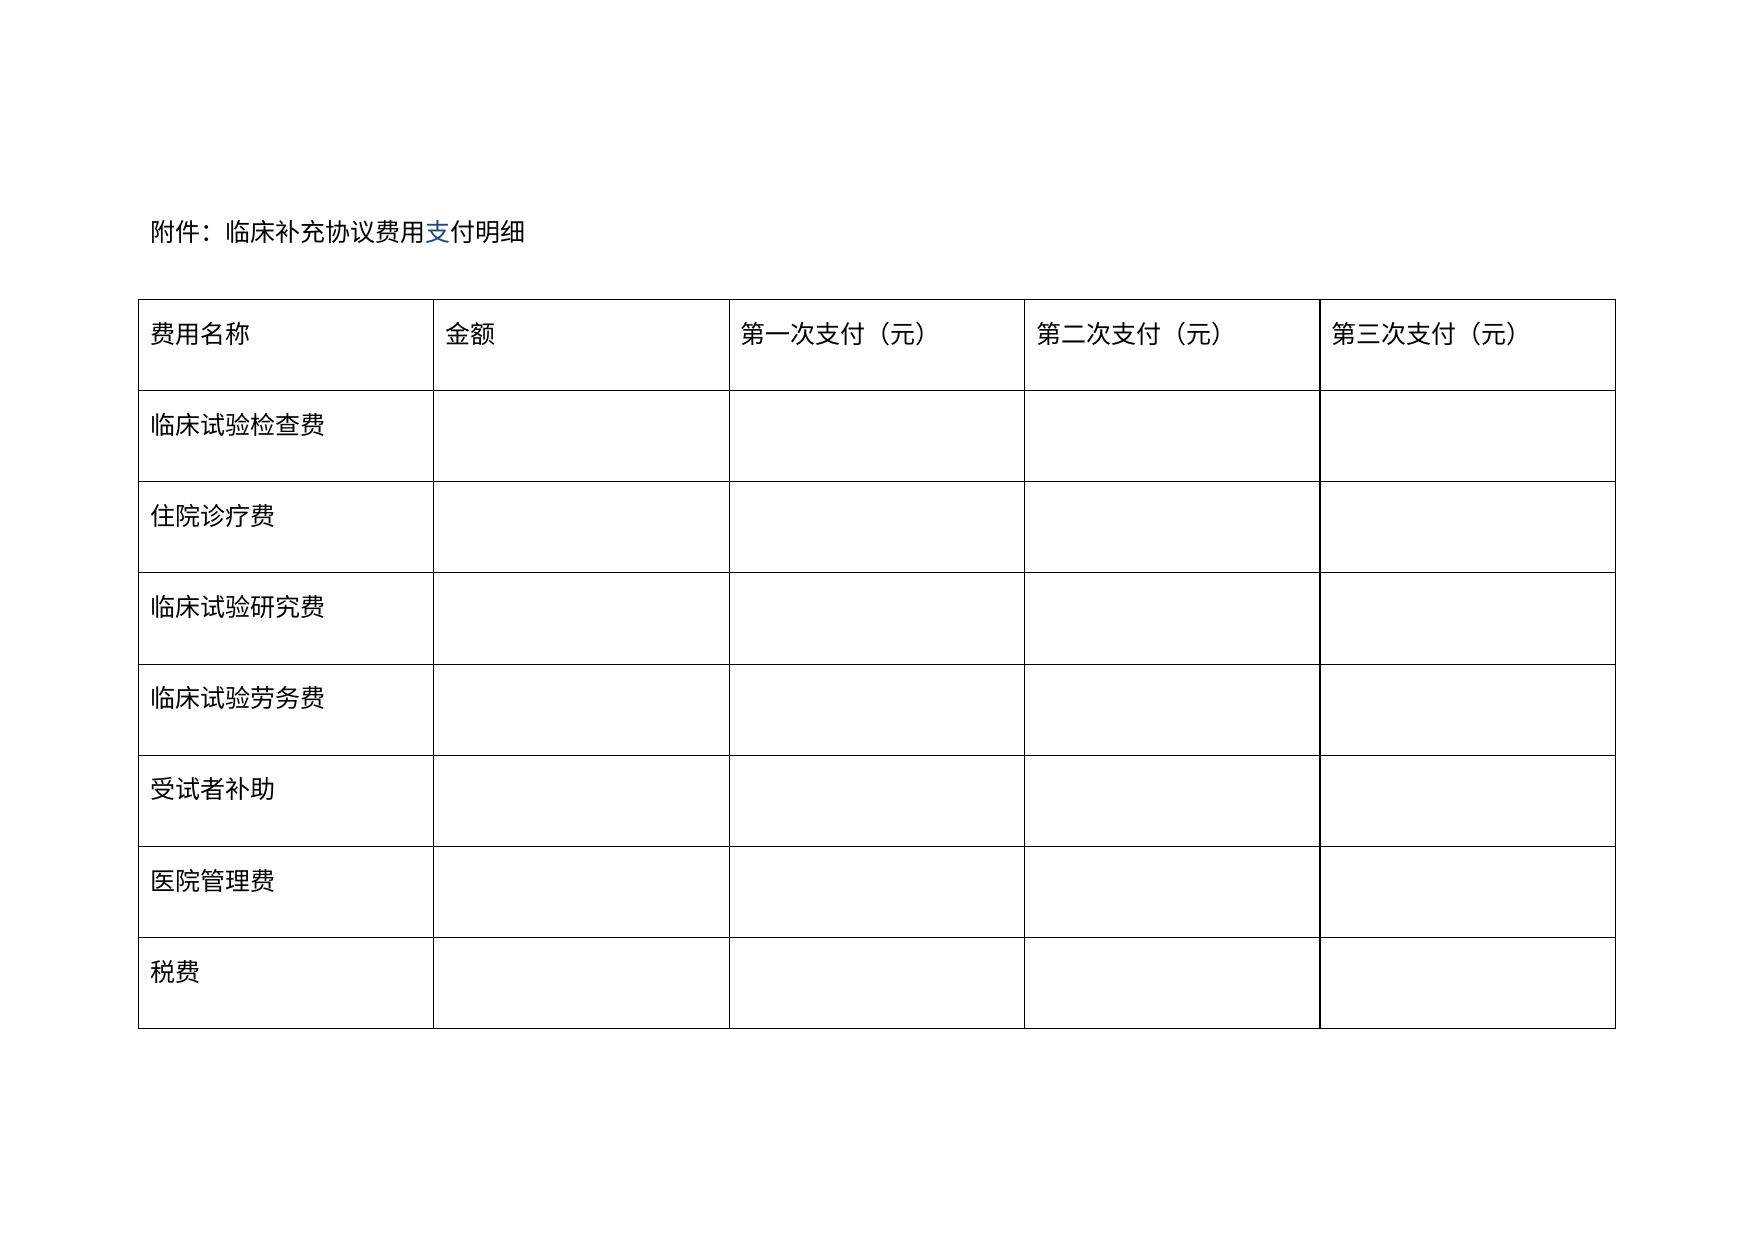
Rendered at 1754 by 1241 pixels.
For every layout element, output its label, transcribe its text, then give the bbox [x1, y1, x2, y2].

table_header 金额 [434, 300, 729, 390]
table_cell [1321, 482, 1615, 572]
table_cell [1025, 938, 1319, 1028]
table_header 第二次支付（元） [1025, 300, 1319, 390]
text 附件：临床补充协议费用支付明细 [150, 198, 1604, 263]
table_cell 住院诊疗费 [139, 482, 433, 572]
table_cell [1321, 391, 1615, 481]
table_cell [1321, 756, 1615, 846]
table_cell [1321, 847, 1615, 937]
table_cell [1025, 482, 1319, 572]
table_cell 临床试验劳务费 [139, 665, 433, 754]
table_cell [434, 482, 729, 572]
table_cell 受试者补助 [139, 756, 433, 846]
table_header 第三次支付（元） [1321, 300, 1615, 390]
table_cell [434, 938, 729, 1028]
table_cell [730, 756, 1024, 846]
table_cell 税费 [139, 938, 433, 1028]
table_cell [434, 665, 729, 754]
table_cell 医院管理费 [139, 847, 433, 937]
table_cell [1321, 665, 1615, 754]
table_cell [730, 573, 1024, 663]
table_cell [1025, 756, 1319, 846]
table_cell 临床试验研究费 [139, 573, 433, 663]
table_cell [730, 482, 1024, 572]
table_cell [1025, 665, 1319, 754]
table_header 第一次支付（元） [730, 300, 1024, 390]
table_cell [434, 573, 729, 663]
table_cell [434, 756, 729, 846]
table_cell 临床试验检查费 [139, 391, 433, 481]
table_cell [434, 391, 729, 481]
table_cell [1025, 847, 1319, 937]
table_cell [434, 847, 729, 937]
table_cell [730, 938, 1024, 1028]
table_cell [1025, 573, 1319, 663]
table_cell [730, 665, 1024, 754]
table_cell [1025, 391, 1319, 481]
table_cell [1321, 938, 1615, 1028]
table_header 费用名称 [139, 300, 433, 390]
table_cell [730, 847, 1024, 937]
table_cell [1321, 573, 1615, 663]
table_cell [730, 391, 1024, 481]
